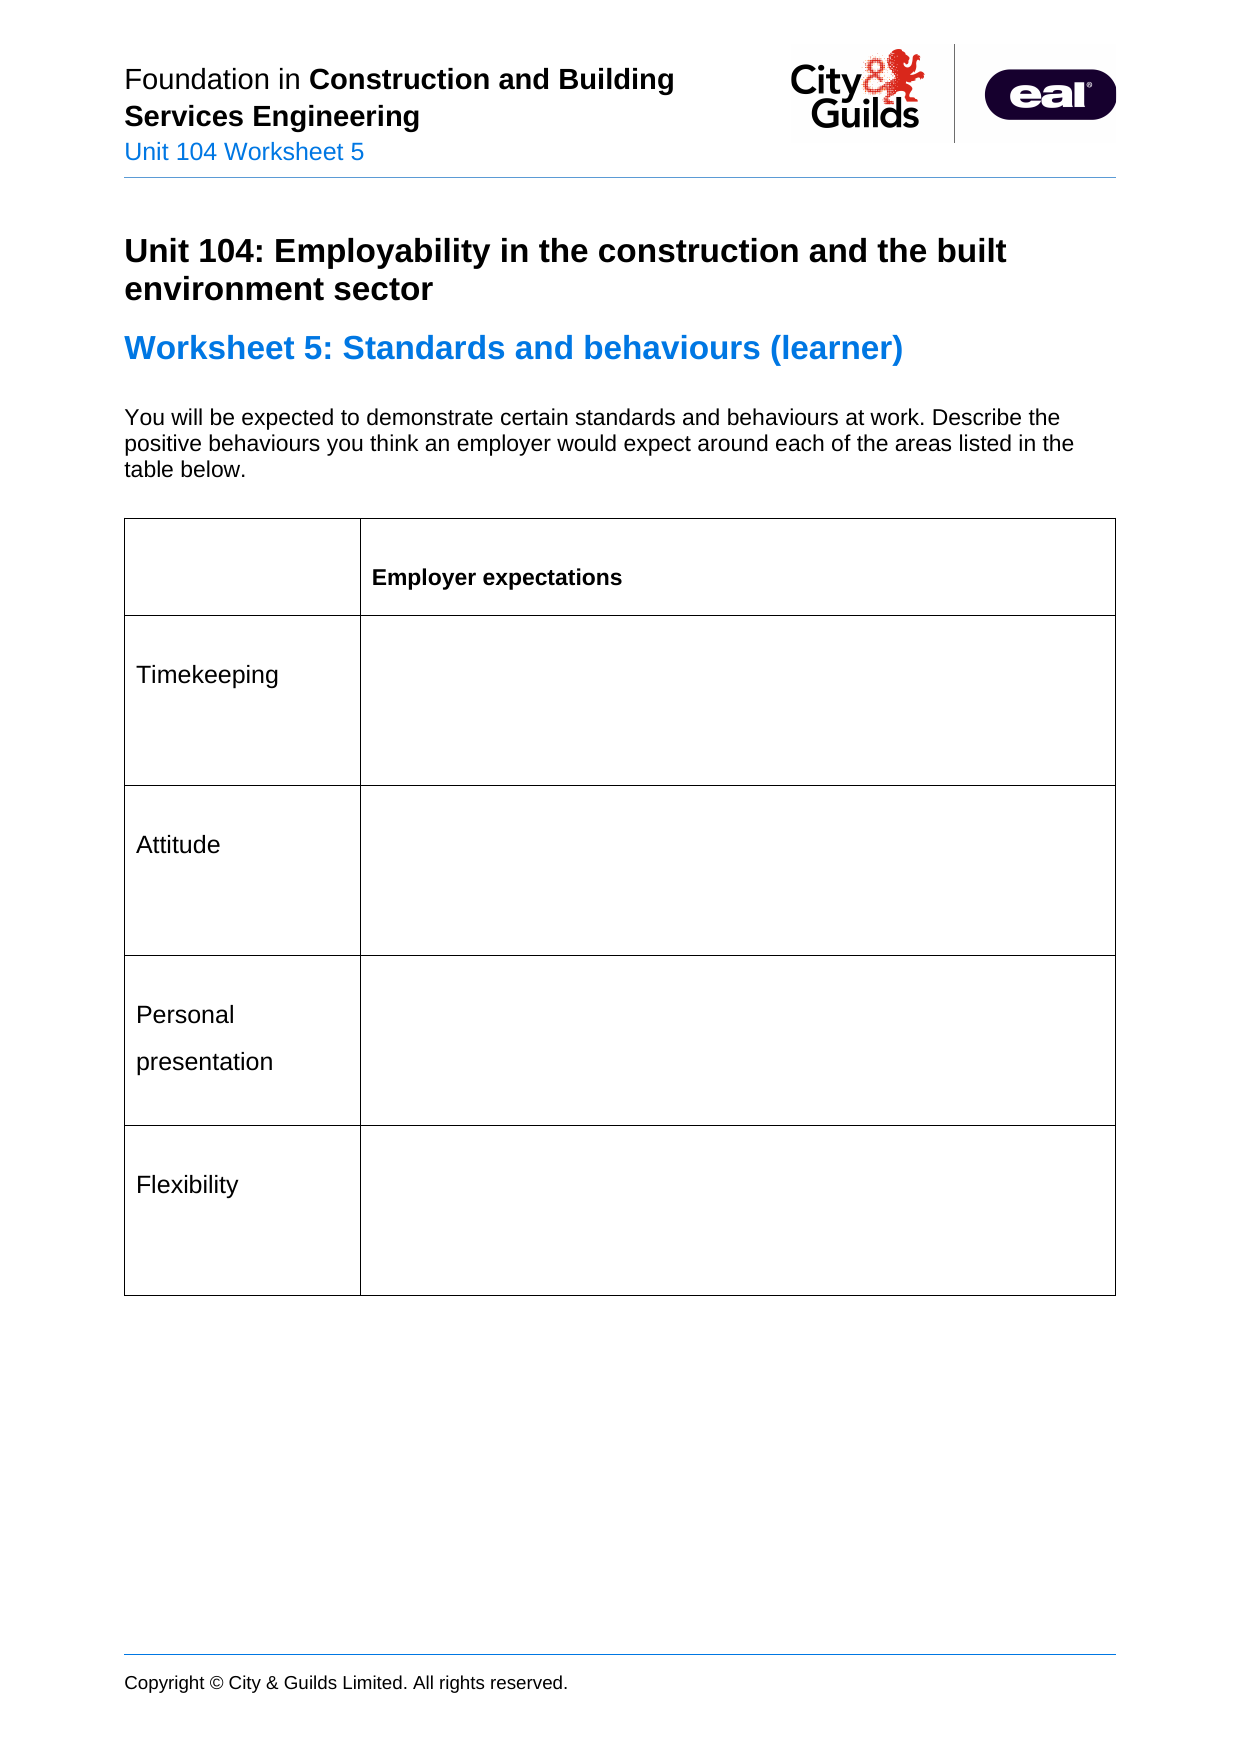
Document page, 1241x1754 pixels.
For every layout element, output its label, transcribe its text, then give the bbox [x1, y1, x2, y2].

table_cell Attitude [125, 786, 360, 955]
subtitle Worksheet 5: Standards and behaviours (learner) [124, 333, 1116, 366]
table_cell [361, 1126, 1115, 1295]
text You will be expected to demonstrate certain standards and behaviours at work. Describe the positive behaviours you think an employer would expect around each of the areas listed in the table below. [124, 404, 1116, 483]
table_cell Flexibility [125, 1126, 360, 1295]
table_cell [361, 956, 1115, 1125]
table_header Employer expectations [361, 519, 1115, 615]
table_cell Timekeeping [125, 616, 360, 785]
title Unit 104: Employability in the construction and the built environment sector [124, 233, 1116, 308]
table_cell [361, 616, 1115, 785]
table_cell [361, 786, 1115, 955]
table_header [125, 519, 360, 615]
table_cell Personal presentation [125, 956, 360, 1125]
picture [791, 44, 1117, 143]
